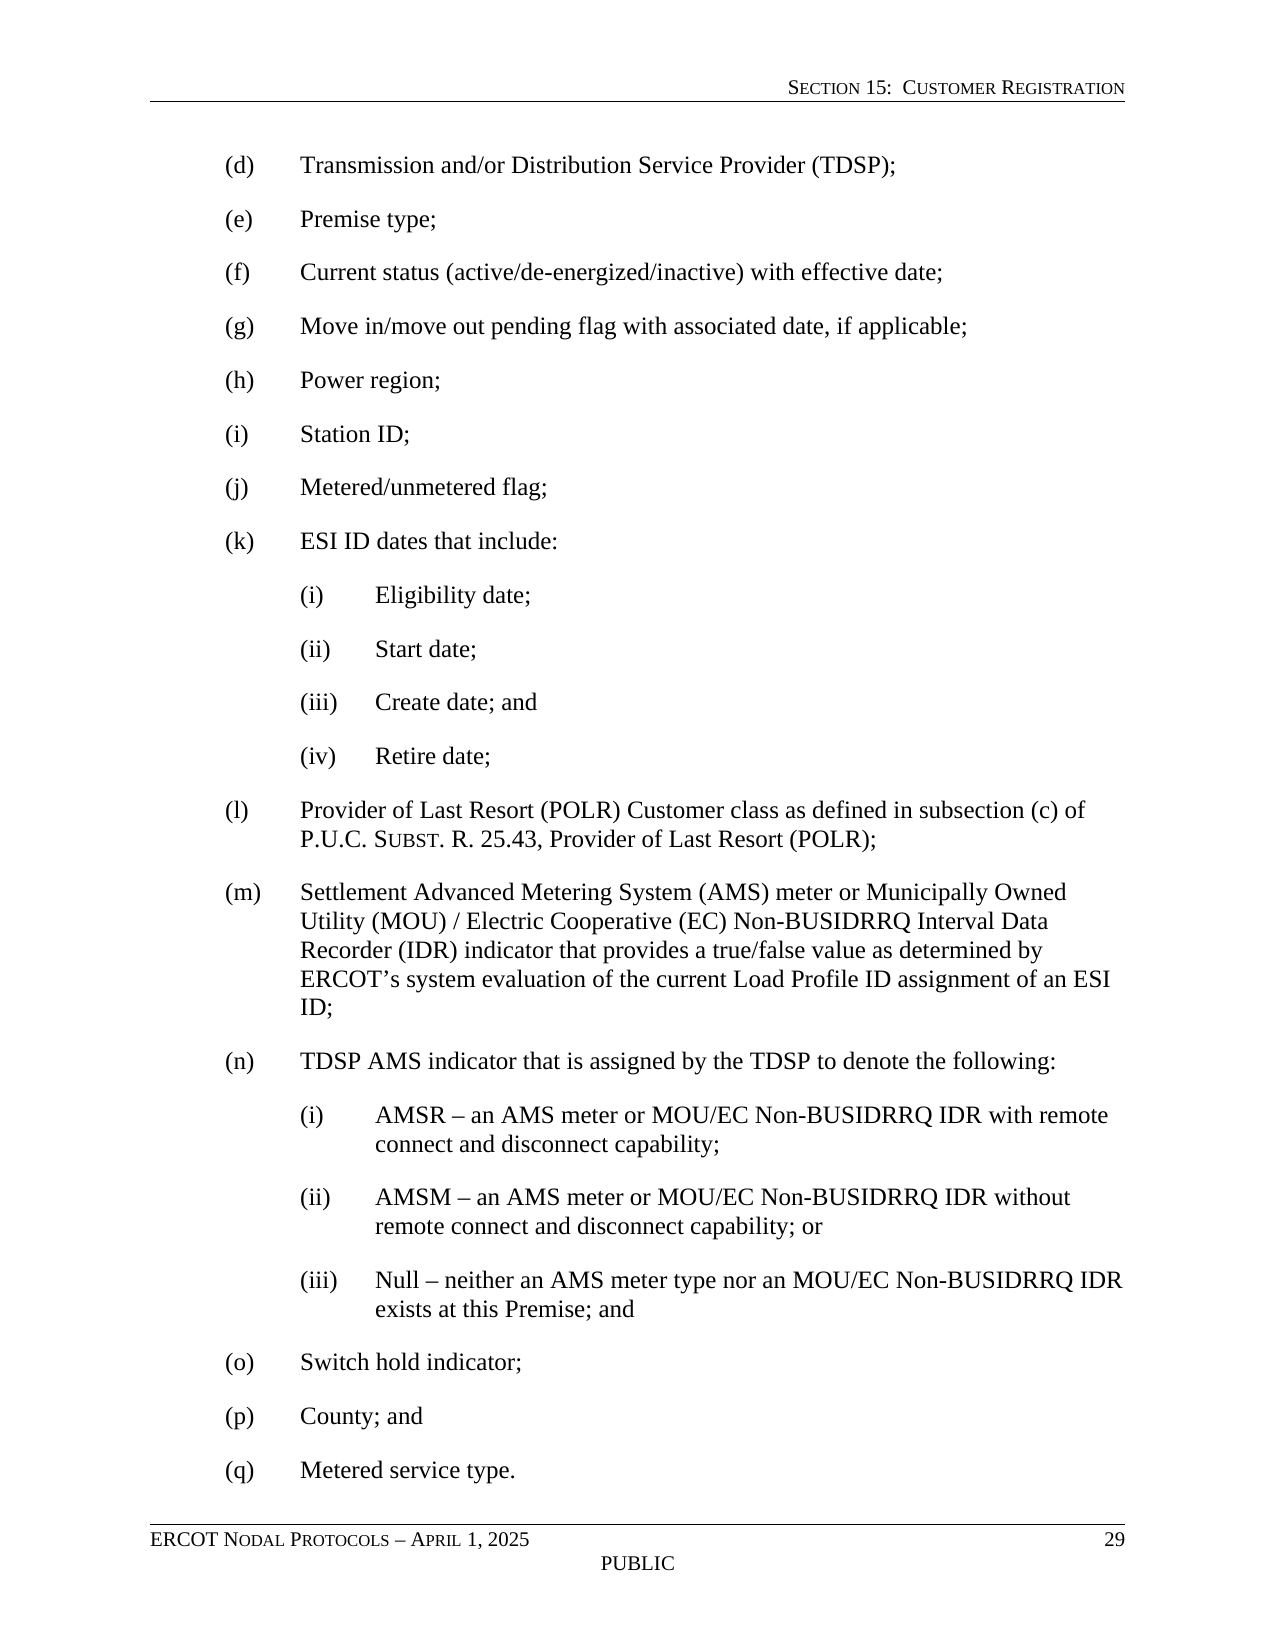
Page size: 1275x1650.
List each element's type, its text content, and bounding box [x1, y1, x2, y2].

text (ii) Start date; [300, 634, 1125, 662]
list (q) Metered service type. [225, 1455, 1125, 1484]
list (l) Provider of Last Resort (POLR) Customer class as defined in subsection (c) of P.U.C. Subst. R. 25.43, Provider of Last Resort (POLR); [225, 795, 1125, 852]
text (i) Eligibility date; [300, 580, 1125, 609]
text (iii) Null – neither an AMS meter type nor an MOU/EC Non-BUSIDRRQ IDR exists at this Premise; and [300, 1265, 1125, 1322]
list (d) Transmission and/or Distribution Service Provider (TDSP); [225, 150, 1125, 179]
list (iv) Retire date; [300, 741, 1125, 770]
list (o) Switch hold indicator; [225, 1347, 1125, 1376]
list (j) Metered/unmetered flag; [225, 472, 1125, 501]
list (p) County; and [225, 1401, 1125, 1430]
list (i) Station ID; [225, 419, 1125, 447]
text (m) Settlement Advanced Metering System (AMS) meter or Municipally Owned Utility (MOU) / Electric Cooperative (EC) Non-BUSIDRRQ Interval Data Recorder (IDR) indicator that provides a true/false value as determined by ERCOT’s system evaluation of the current Load Profile ID assignment of an ESI ID; [225, 877, 1125, 1021]
text (i) AMSR – an AMS meter or MOU/EC Non-BUSIDRRQ IDR with remote connect and disconnect capability; [300, 1100, 1125, 1157]
list (e) Premise type; [225, 204, 1125, 232]
text (n) TDSP AMS indicator that is assigned by the TDSP to denote the following: [225, 1046, 1125, 1075]
text (k) ESI ID dates that include: [225, 526, 1125, 555]
text (ii) AMSM – an AMS meter or MOU/EC Non-BUSIDRRQ IDR without remote connect and disconnect capability; or [300, 1182, 1125, 1240]
list (f) Current status (active/de-energized/inactive) with effective date; [225, 257, 1125, 286]
list (g) Move in/move out pending flag with associated date, if applicable; [225, 311, 1125, 340]
list (h) Power region; [225, 365, 1125, 394]
text (iii) Create date; and [300, 687, 1125, 716]
